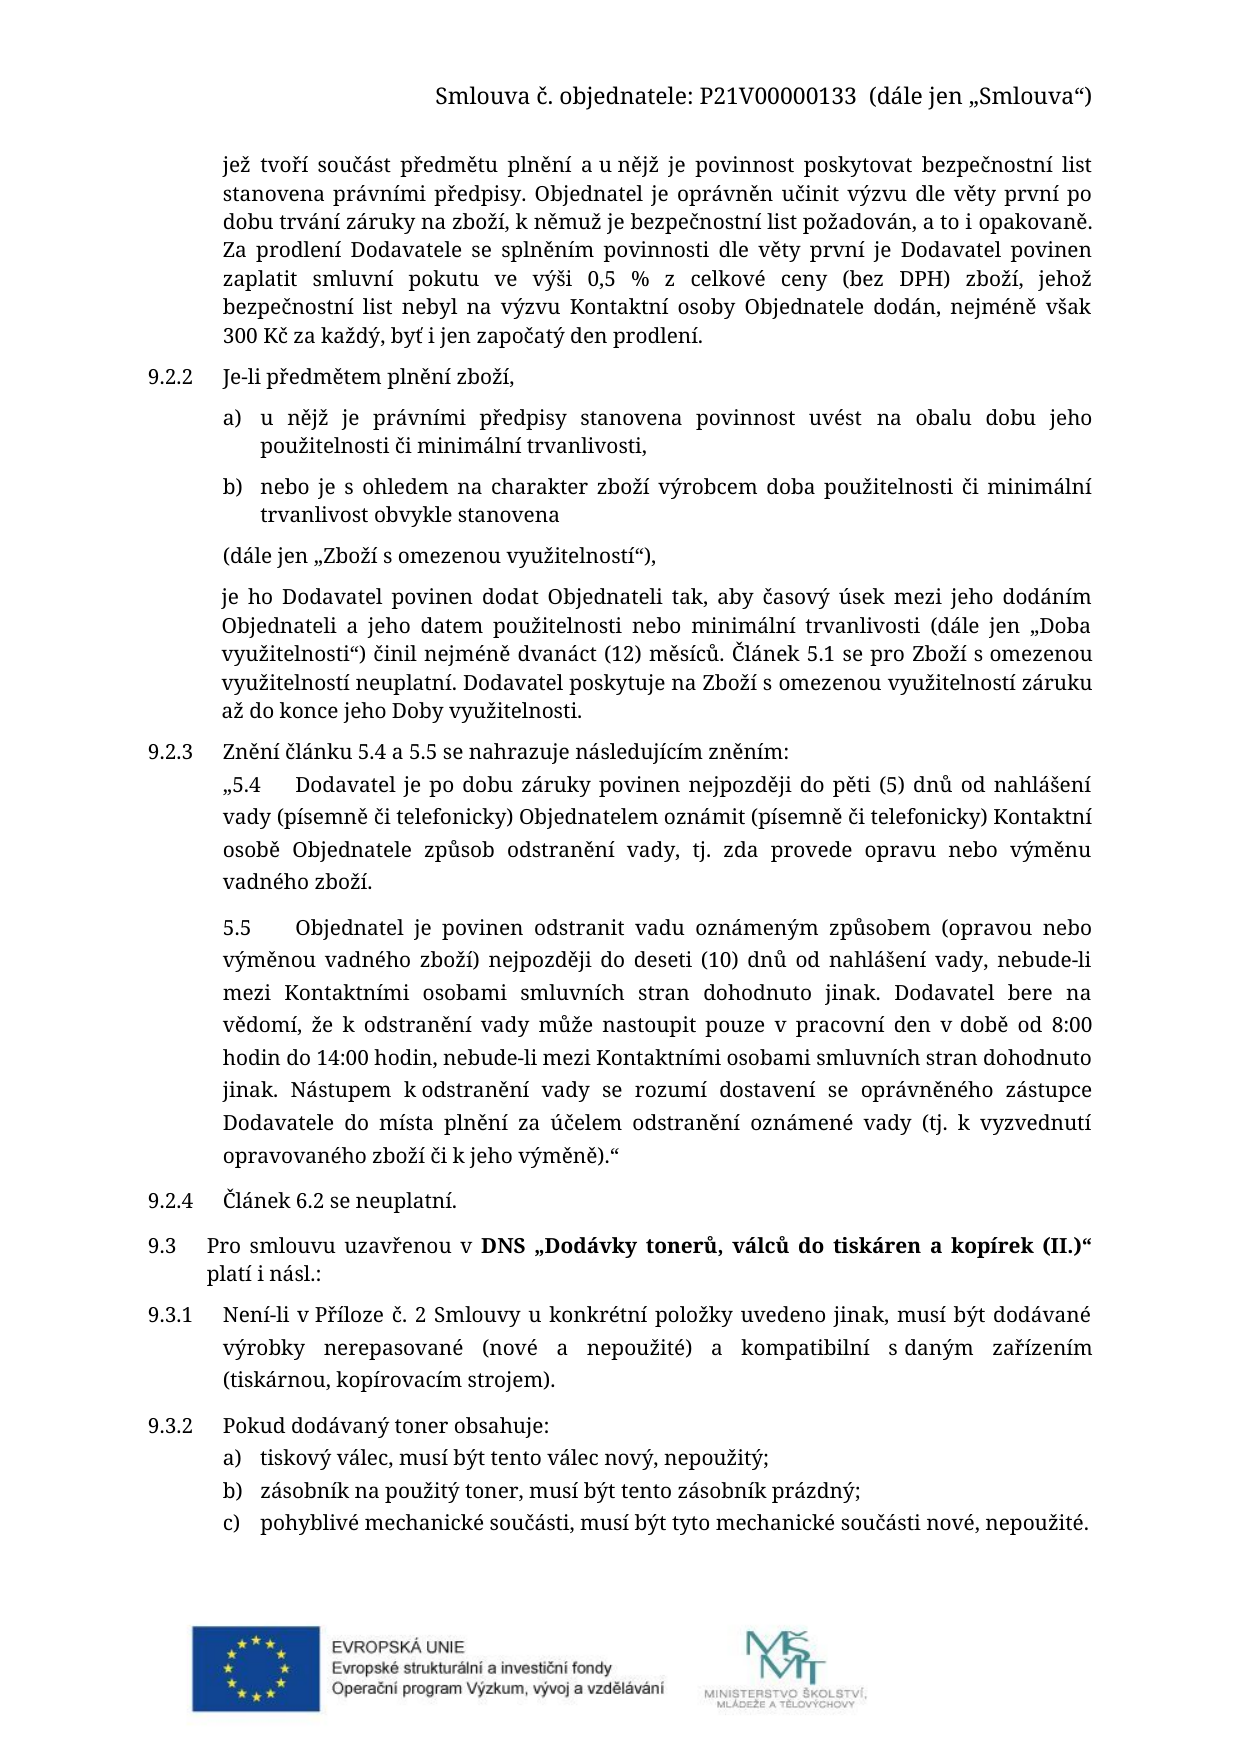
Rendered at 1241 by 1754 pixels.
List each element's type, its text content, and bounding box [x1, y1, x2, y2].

list Článek 6.2 se neuplatní. [148, 1186, 1093, 1214]
list 5.5 Objednatel je povinen odstranit vadu oznámeným způsobem (opravou nebo výměnou vadného zboží) nejpozději do deseti (10) dnů od nahlášení vady, nebude-li mezi Kontaktními osobami smluvních stran dohodnuto jinak. Dodavatel bere na vědomí, že k odstranění vady může nastoupit pouze v pracovní den v době od 8:00 hodin do 14:00 hodin, nebude-li mezi Kontaktními osobami smluvních stran dohodnuto jinak. Nástupem k odstranění vady se rozumí dostavení se oprávněného zástupce Dodavatele do místa plnění za účelem odstranění oznámené vady (tj. k vyzvednutí opravovaného zboží či k jeho výměně).“ [223, 913, 1093, 1169]
list Není-li v Příloze č. 2 Smlouvy u konkrétní položky uvedeno jinak, musí být dodávané výrobky nerepasované (nové a nepoužité) a kompatibilní s daným zařízením (tiskárnou, kopírovacím strojem). [148, 1300, 1093, 1394]
list Pro smlouvu uzavřenou v DNS „Dodávky tonerů, válců do tiskáren a kopírek (II.)“ platí i násl.: [148, 1231, 1093, 1288]
list „5.4 Dodavatel je po dobu záruky povinen nejpozději do pěti (5) dnů od nahlášení vady (písemně či telefonicky) Objednatelem oznámit (písemně či telefonicky) Kontaktní osobě Objednatele způsob odstranění vady, tj. zda provede opravu nebo výměnu vadného zboží. [223, 770, 1093, 896]
list Znění článku 5.4 a 5.5 se nahrazuje následujícím zněním: [148, 737, 1093, 766]
text je ho Dodavatel povinen dodat Objednateli tak, aby časový úsek mezi jeho dodáním Objednateli a jeho datem použitelnosti nebo minimální trvanlivosti (dále jen „Doba využitelnosti“) činil nejméně dvanáct (12) měsíců. Článek 5.1 se pro Zboží s omezenou využitelností neuplatní. Dodavatel poskytuje na Zboží s omezenou využitelností záruku až do konce jeho Doby využitelnosti. [221, 582, 1093, 724]
list zásobník na použitý toner, musí být tento zásobník prázdný; [223, 1476, 1093, 1504]
list u nějž je právními předpisy stanovena povinnost uvést na obalu dobu jeho použitelnosti či minimální trvanlivosti, [223, 403, 1093, 459]
list tiskový válec, musí být tento válec nový, nepoužitý; [223, 1443, 1093, 1472]
picture [147, 1585, 904, 1754]
list Pokud dodávaný toner obsahuje: [148, 1411, 1093, 1439]
list pohyblivé mechanické součásti, musí být tyto mechanické součásti nové, nepoužité. [223, 1508, 1093, 1537]
list Je-li předmětem plnění zboží, [148, 362, 1093, 390]
list nebo je s ohledem na charakter zboží výrobcem doba použitelnosti či minimální trvanlivost obvykle stanovena [223, 472, 1093, 529]
text (dále jen „Zboží s omezenou využitelností“), [223, 541, 1093, 570]
